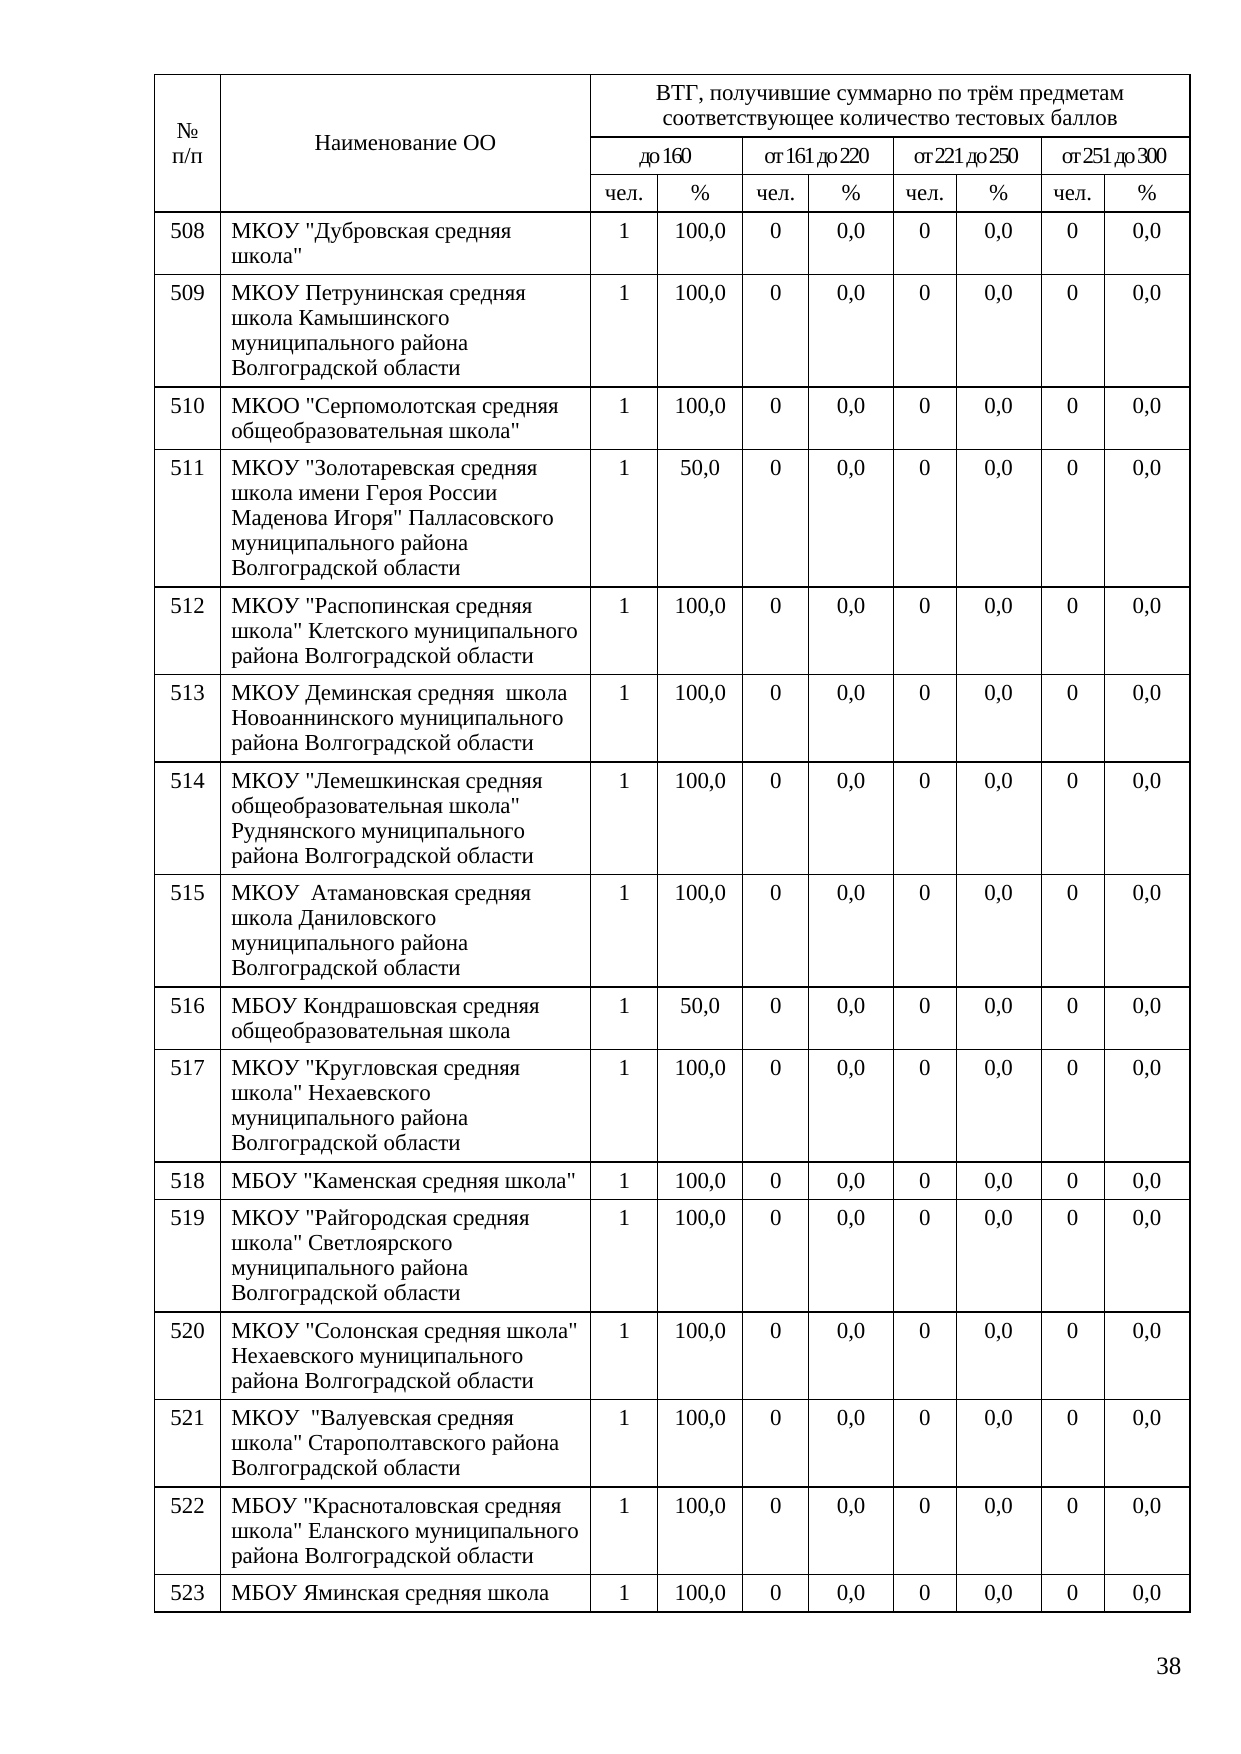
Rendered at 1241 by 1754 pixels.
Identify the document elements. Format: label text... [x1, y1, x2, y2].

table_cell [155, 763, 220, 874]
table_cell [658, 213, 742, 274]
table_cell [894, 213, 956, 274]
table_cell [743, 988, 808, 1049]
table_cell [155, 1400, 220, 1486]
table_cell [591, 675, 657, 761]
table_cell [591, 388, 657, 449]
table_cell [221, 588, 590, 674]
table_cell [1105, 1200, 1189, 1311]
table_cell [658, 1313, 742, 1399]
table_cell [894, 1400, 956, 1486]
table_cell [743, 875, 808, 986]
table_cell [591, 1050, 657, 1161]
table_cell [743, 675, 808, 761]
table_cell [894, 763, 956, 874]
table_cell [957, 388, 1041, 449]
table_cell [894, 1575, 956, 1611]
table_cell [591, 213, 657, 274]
table_header Наименование ОО [221, 75, 590, 211]
table_cell от 161 до 220 [743, 138, 893, 174]
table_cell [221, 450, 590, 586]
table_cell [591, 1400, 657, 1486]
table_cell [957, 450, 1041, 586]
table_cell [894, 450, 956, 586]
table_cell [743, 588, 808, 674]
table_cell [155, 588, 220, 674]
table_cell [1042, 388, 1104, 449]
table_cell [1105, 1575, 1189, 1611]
table_header ВТГ, получившие суммарно по трём предметам соответствующее количество тестовых баллов [591, 75, 1189, 136]
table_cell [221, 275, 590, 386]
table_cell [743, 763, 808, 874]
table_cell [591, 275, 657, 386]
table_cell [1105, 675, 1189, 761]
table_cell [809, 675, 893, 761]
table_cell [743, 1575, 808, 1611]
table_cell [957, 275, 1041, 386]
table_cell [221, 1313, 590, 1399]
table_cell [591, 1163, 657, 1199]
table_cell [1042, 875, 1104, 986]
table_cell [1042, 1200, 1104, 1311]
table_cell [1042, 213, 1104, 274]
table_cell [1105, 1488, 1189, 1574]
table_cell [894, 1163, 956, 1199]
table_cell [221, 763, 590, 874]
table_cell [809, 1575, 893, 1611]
table_cell % [809, 175, 893, 211]
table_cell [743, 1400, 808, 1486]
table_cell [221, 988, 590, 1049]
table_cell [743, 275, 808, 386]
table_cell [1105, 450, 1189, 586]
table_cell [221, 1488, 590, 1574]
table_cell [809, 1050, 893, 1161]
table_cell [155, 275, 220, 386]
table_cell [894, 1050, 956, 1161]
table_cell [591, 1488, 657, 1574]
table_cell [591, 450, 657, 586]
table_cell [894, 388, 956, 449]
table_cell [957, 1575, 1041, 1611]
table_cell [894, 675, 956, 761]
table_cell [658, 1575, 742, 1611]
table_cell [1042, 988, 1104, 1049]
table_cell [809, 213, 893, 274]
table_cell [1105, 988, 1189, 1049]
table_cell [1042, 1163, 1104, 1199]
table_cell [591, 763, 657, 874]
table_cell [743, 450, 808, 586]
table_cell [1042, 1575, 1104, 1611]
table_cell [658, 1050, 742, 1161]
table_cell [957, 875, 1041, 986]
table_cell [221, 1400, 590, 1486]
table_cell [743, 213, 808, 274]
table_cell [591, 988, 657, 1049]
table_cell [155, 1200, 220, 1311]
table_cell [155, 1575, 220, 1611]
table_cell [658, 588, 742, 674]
table_cell чел. [591, 175, 657, 211]
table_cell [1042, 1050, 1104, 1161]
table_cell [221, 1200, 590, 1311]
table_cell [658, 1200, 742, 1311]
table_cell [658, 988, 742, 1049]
table_cell % [1105, 175, 1189, 211]
table_cell от 251 до 300 [1042, 138, 1189, 174]
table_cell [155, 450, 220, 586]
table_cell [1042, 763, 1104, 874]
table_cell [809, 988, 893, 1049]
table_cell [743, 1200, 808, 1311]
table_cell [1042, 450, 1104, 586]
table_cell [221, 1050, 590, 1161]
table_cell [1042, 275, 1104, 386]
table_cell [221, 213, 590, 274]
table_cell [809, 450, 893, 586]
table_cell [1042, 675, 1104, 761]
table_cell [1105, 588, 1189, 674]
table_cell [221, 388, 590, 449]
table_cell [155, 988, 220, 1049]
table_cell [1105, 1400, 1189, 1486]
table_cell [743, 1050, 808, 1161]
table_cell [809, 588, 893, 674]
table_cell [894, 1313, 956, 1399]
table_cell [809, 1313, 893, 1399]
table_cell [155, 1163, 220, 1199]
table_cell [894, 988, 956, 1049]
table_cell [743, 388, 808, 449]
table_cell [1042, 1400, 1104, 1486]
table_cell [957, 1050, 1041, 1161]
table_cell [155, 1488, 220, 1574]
table_cell от 221 до 250 [894, 138, 1041, 174]
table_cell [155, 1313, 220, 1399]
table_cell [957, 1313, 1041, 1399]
table_header № п/п [155, 75, 220, 211]
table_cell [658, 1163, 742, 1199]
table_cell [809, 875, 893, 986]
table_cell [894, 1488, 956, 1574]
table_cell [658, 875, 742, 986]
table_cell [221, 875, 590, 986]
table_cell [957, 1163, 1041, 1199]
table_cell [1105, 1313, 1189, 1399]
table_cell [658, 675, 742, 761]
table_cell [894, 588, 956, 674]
table_cell чел. [1042, 175, 1104, 211]
table_cell чел. [743, 175, 808, 211]
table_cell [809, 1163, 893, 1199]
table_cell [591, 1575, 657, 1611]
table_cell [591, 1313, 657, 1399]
table_cell % [658, 175, 742, 211]
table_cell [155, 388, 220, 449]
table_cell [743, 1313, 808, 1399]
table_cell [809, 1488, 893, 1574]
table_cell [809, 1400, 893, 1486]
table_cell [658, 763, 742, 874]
table_cell до 160 [591, 138, 742, 174]
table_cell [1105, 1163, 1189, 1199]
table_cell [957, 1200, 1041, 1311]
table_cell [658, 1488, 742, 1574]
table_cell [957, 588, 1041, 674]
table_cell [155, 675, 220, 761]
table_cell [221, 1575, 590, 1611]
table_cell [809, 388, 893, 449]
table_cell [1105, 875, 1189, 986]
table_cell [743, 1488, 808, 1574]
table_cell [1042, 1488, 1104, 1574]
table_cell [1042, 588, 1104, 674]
table_cell % [957, 175, 1041, 211]
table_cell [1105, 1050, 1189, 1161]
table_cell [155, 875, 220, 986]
table_cell чел. [894, 175, 956, 211]
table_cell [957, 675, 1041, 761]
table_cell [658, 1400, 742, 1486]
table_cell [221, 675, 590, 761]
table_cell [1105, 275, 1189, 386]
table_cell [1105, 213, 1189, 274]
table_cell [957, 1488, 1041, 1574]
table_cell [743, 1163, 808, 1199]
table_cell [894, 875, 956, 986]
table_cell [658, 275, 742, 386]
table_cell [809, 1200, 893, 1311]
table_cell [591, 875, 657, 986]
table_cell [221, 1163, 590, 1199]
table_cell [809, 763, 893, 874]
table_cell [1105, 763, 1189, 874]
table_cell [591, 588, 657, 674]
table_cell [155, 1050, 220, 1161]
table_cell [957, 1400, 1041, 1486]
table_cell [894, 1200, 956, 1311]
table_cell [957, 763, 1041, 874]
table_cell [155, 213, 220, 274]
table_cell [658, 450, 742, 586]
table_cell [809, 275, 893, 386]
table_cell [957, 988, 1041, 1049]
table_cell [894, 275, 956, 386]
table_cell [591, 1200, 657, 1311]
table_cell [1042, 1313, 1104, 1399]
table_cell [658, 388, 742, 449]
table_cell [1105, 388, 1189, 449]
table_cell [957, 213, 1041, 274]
